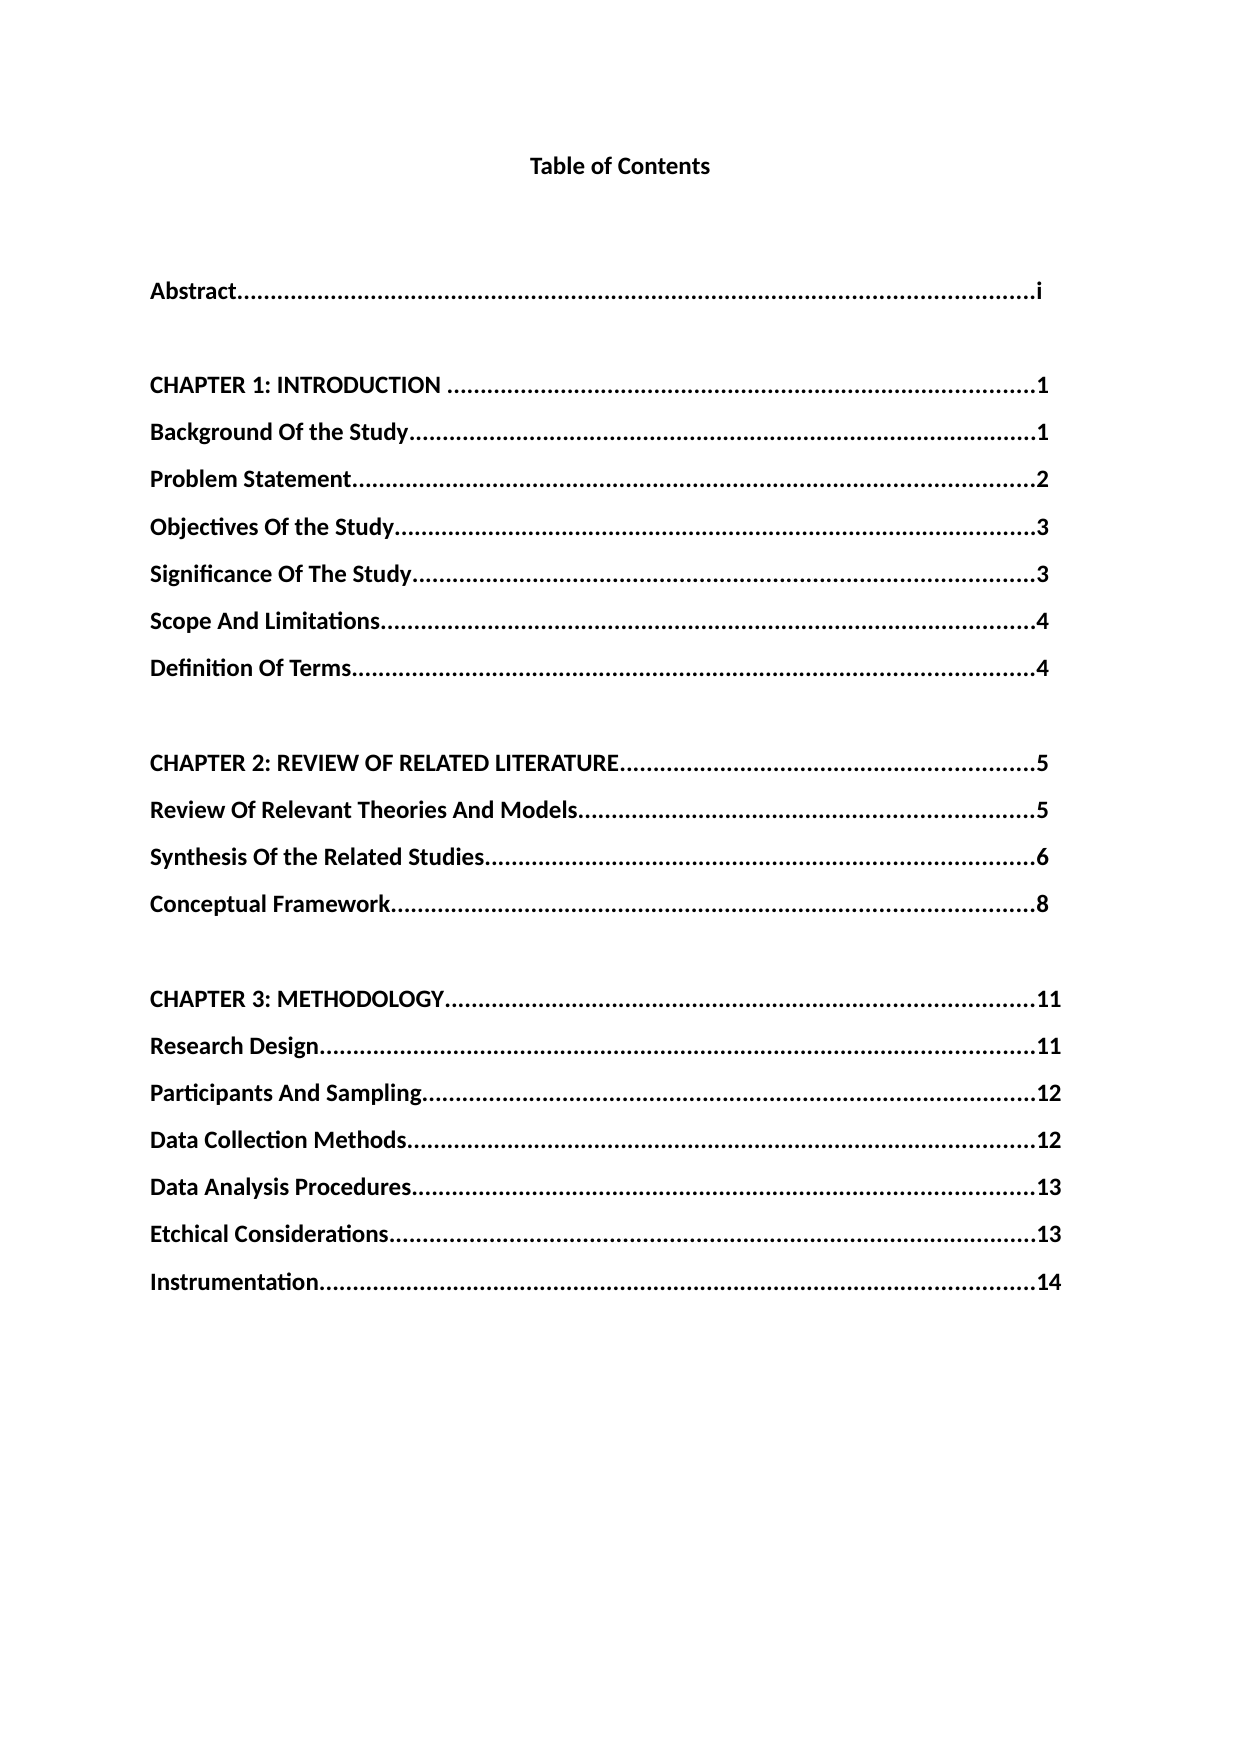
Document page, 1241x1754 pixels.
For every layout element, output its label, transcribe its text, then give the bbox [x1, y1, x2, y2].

text Objectives Of the Study 3 [150, 511, 1090, 541]
text Problem Statement 2 [150, 464, 1090, 494]
text Participants And Sampling 12 [150, 1077, 1090, 1108]
text Review Of Relevant Theories And Models 5 [150, 794, 1090, 824]
text Definition Of Terms 4 [150, 652, 1090, 683]
text CHAPTER 3: METHODOLOGY 11 [150, 983, 1090, 1013]
text Instrumentation 14 [150, 1266, 1090, 1296]
text Scope And Limitations 4 [150, 605, 1090, 636]
text Data Analysis Procedures 13 [150, 1171, 1090, 1202]
text Synthesis Of the Related Studies 6 [150, 841, 1090, 872]
text Research Design 11 [150, 1030, 1090, 1060]
text CHAPTER 1: INTRODUCTION 1 [150, 369, 1090, 400]
text Abstract i [150, 275, 1090, 305]
text Conceptual Framework 8 [150, 888, 1090, 919]
text Data Collection Methods 12 [150, 1124, 1090, 1155]
text CHAPTER 2: REVIEW OF RELATED LITERATURE 5 [150, 747, 1090, 777]
text Etchical Considerations 13 [150, 1219, 1090, 1249]
text Background Of the Study 1 [150, 416, 1090, 447]
text Table of Contents [150, 150, 1090, 181]
text Significance Of The Study 3 [150, 558, 1090, 588]
